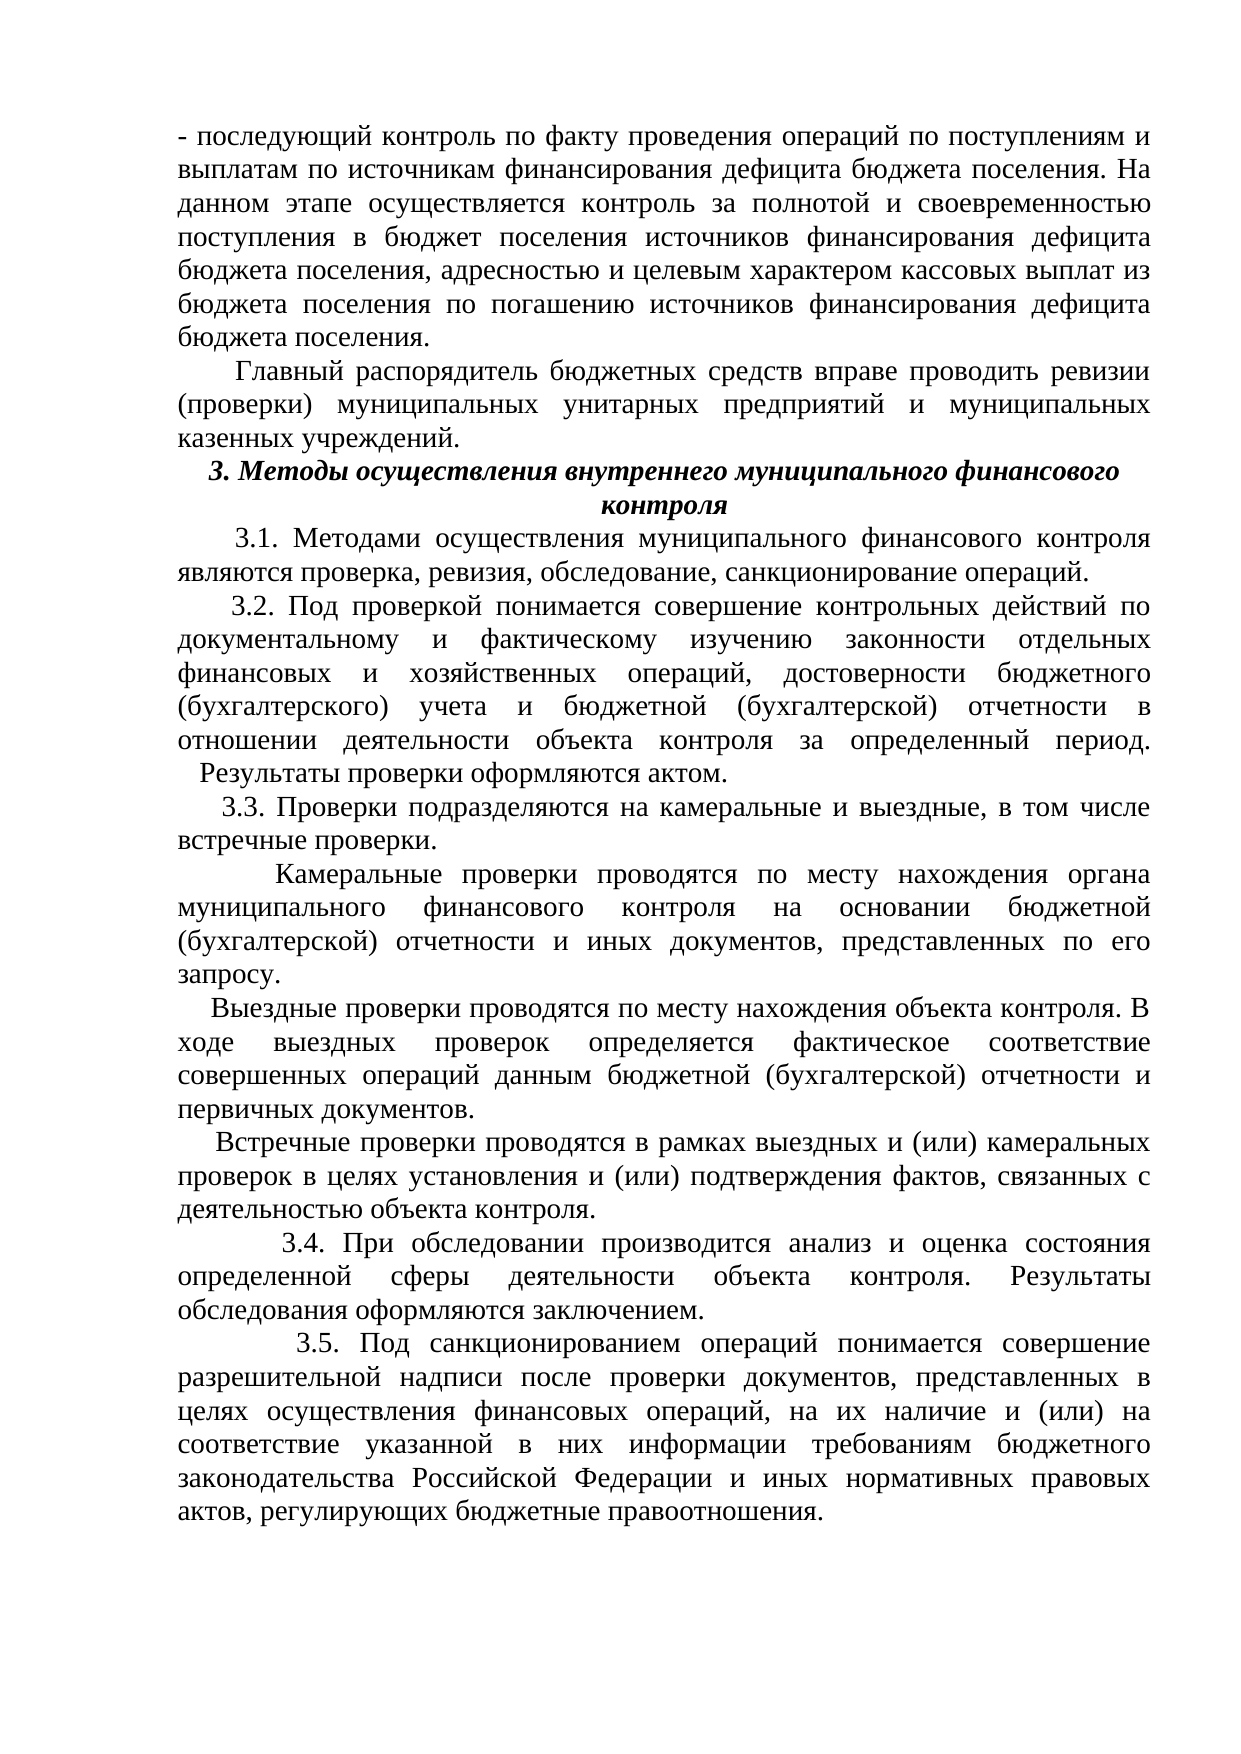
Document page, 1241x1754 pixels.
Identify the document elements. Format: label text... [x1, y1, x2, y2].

text - последующий контроль по факту проведения операций по поступлениям и выплатам по источникам финансирования дефицита бюджета поселения. На данном этапе осуществляется контроль за полнотой и своевременностью поступления в бюджет поселения источников финансирования дефицита бюджета поселения, адресностью и целевым характером кассовых выплат из бюджета поселения по погашению источников финансирования дефицита бюджета поселения. [177, 118, 1152, 353]
text 3.4. При обследовании производится анализ и оценка состояния определенной сферы деятельности объекта контроля. Результаты обследования оформляются заключением. [177, 1225, 1152, 1326]
text Встречные проверки проводятся в рамках выездных и (или) камеральных проверок в целях установления и (или) подтверждения фактов, связанных с деятельностью объекта контроля. [177, 1124, 1152, 1225]
text 3. Методы осуществления внутреннего муниципального финансового контроля [177, 453, 1152, 521]
text Выездные проверки проводятся по месту нахождения объекта контроля. В ходе выездных проверок определяется фактическое соответствие совершенных операций данным бюджетной (бухгалтерской) отчетности и первичных документов. [177, 990, 1152, 1124]
text Главный распорядитель бюджетных средств вправе проводить ревизии (проверки) муниципальных унитарных предприятий и муниципальных казенных учреждений. [177, 353, 1152, 453]
text 3.1. Методами осуществления муниципального финансового контроля являются проверка, ревизия, обследование, санкционирование операций. [177, 521, 1152, 588]
text 3.5. Под санкционированием операций понимается совершение разрешительной надписи после проверки документов, представленных в целях осуществления финансовых операций, на их наличие и (или) на соответствие указанной в них информации требованиям бюджетного законодательства Российской Федерации и иных нормативных правовых актов, регулирующих бюджетные правоотношения. [177, 1326, 1152, 1527]
text 3.3. Проверки подразделяются на камеральные и выездные, в том числе встречные проверки. [177, 789, 1152, 856]
text 3.2. Под проверкой понимается совершение контрольных действий по документальному и фактическому изучению законности отдельных финансовых и хозяйственных операций, достоверности бюджетного (бухгалтерского) учета и бюджетной (бухгалтерской) отчетности в отношении деятельности объекта контроля за определенный период. Результаты проверки оформляются актом. [177, 588, 1152, 789]
text Камеральные проверки проводятся по месту нахождения органа муниципального финансового контроля на основании бюджетной (бухгалтерской) отчетности и иных документов, представленных по его запросу. [177, 856, 1152, 990]
